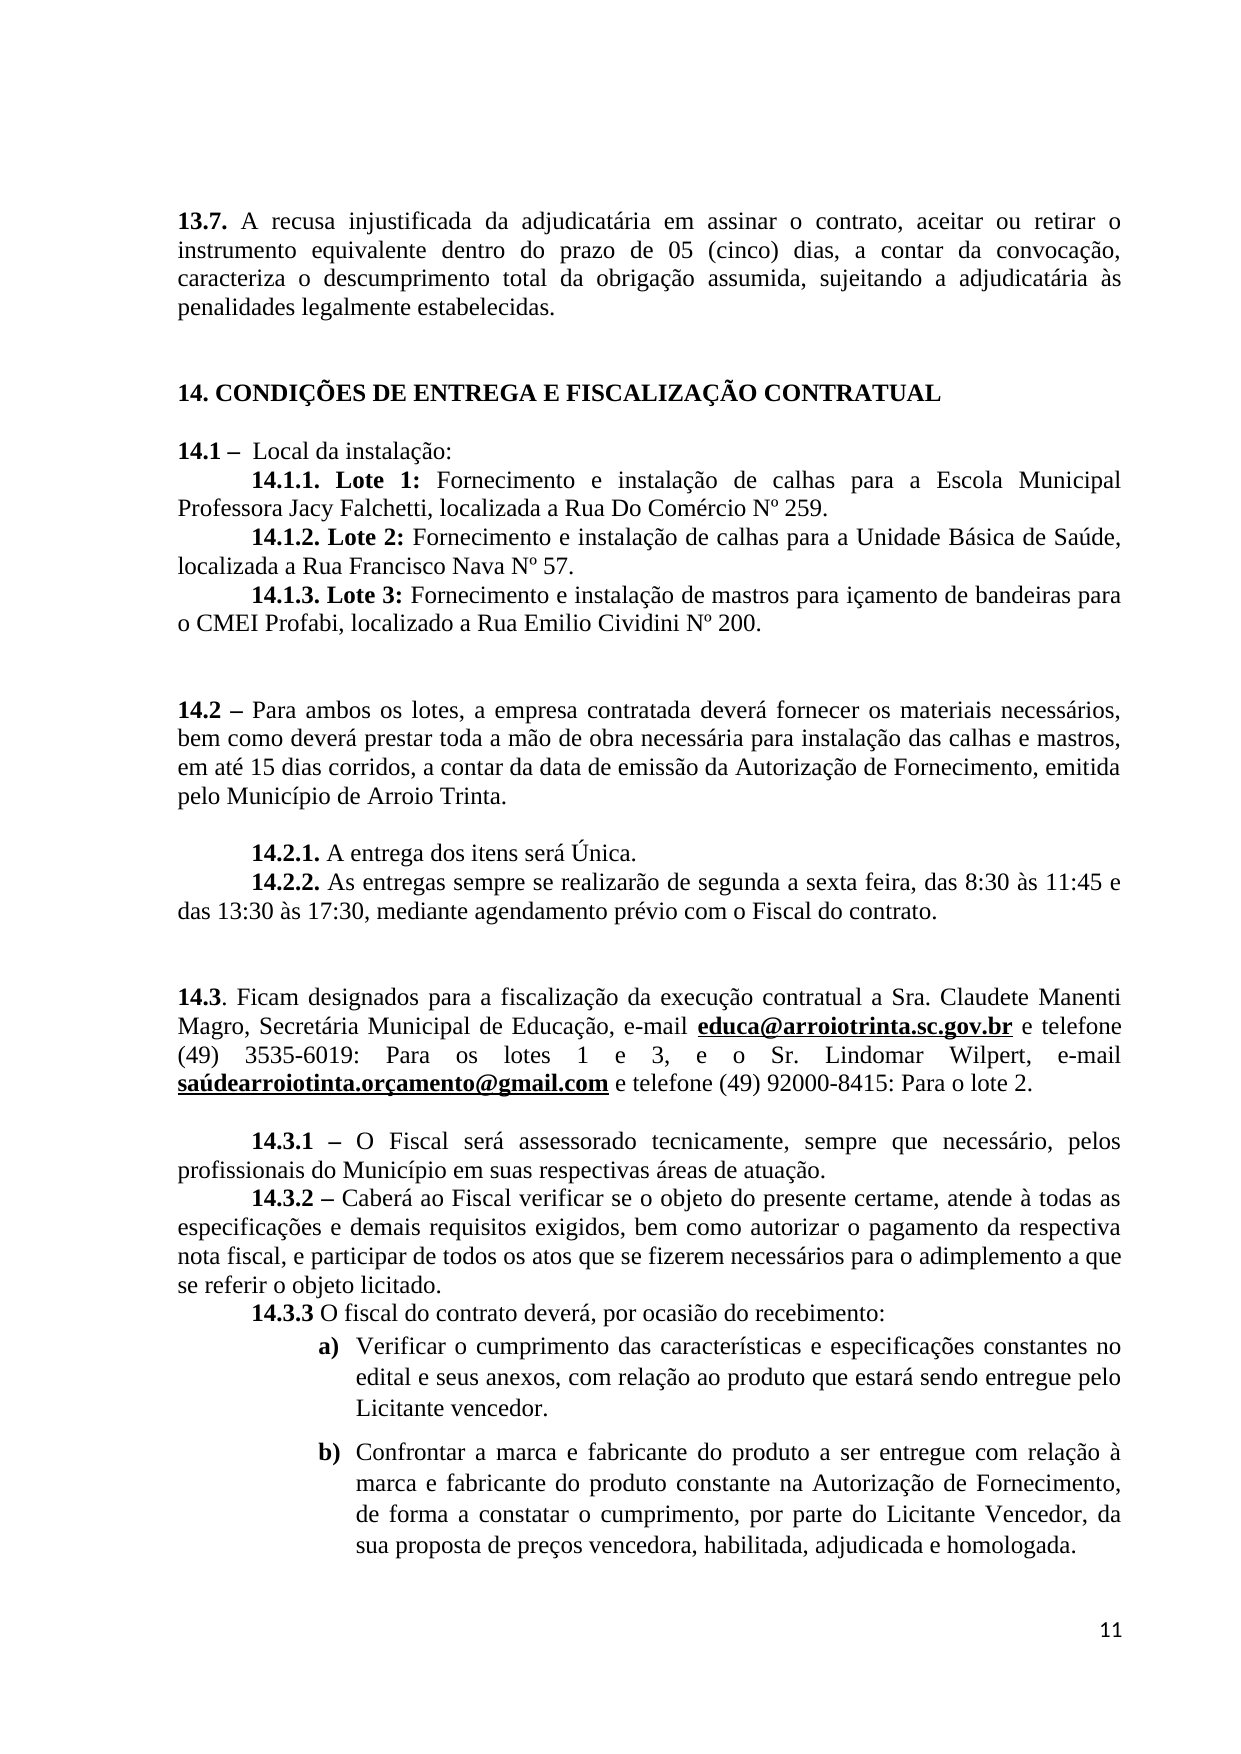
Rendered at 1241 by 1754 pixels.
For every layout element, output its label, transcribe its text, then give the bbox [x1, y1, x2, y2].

text 14.1.2. Lote 2: Fornecimento e instalação de calhas para a Unidade Básica de Saúde, localizada a Rua Francisco Nava Nº 57. [177, 522, 1122, 580]
text 14.1.1. Lote 1: Fornecimento e instalação de calhas para a Escola Municipal Professora Jacy Falchetti, localizada a Rua Do Comércio Nº 259. [177, 465, 1122, 522]
text 14.2.1. A entrega dos itens será Única. [251, 838, 1122, 867]
text 14.1 – Local da instalação: [177, 436, 1122, 465]
text 14.1.3. Lote 3: Fornecimento e instalação de mastros para içamento de bandeiras para o CMEI Profabi, localizado a Rua Emilio Cividini Nº 200. [177, 580, 1122, 637]
text 14.3.3 O fiscal do contrato deverá, por ocasião do recebimento: [177, 1298, 1122, 1327]
list Verificar o cumprimento das características e especificações constantes no edital e seus anexos, com relação ao produto que estará sendo entregue pelo Licitante vencedor. [318, 1331, 1122, 1422]
text 14.2.2. As entregas sempre se realizarão de segunda a sexta feira, das 8:30 às 11:45 e das 13:30 às 17:30, mediante agendamento prévio com o Fiscal do contrato. [177, 867, 1122, 925]
list Confrontar a marca e fabricante do produto a ser entregue com relação à marca e fabricante do produto constante na Autorização de Fornecimento, de forma a constatar o cumprimento, por parte do Licitante Vencedor, da sua proposta de preços vencedora, habilitada, adjudicada e homologada. [318, 1437, 1122, 1559]
text 14. CONDIÇÕES DE ENTREGA E FISCALIZAÇÃO CONTRATUAL [177, 378, 1122, 407]
text 14.3.1 – O Fiscal será assessorado tecnicamente, sempre que necessário, pelos profissionais do Município em suas respectivas áreas de atuação. [177, 1126, 1122, 1183]
text 14.3. Ficam designados para a fiscalização da execução contratual a Sra. Claudete Manenti Magro, Secretária Municipal de Educação, e-mail educa@arroiotrinta.sc.gov.br e telefone (49) 3535-6019: Para os lotes 1 e 3, e o Sr. Lindomar Wilpert, e-mail saúdearroiotinta.orçamento@gmail.com e telefone (49) 92000-8415: Para o lote 2. [177, 982, 1122, 1097]
text 13.7. A recusa injustificada da adjudicatária em assinar o contrato, aceitar ou retirar o instrumento equivalente dentro do prazo de 05 (cinco) dias, a contar da convocação, caracteriza o descumprimento total da obrigação assumida, sujeitando a adjudicatária às penalidades legalmente estabelecidas. [177, 206, 1122, 321]
text 14.2 – Para ambos os lotes, a empresa contratada deverá fornecer os materiais necessários, bem como deverá prestar toda a mão de obra necessária para instalação das calhas e mastros, em até 15 dias corridos, a contar da data de emissão da Autorização de Fornecimento, emitida pelo Município de Arroio Trinta. [177, 695, 1122, 810]
text 14.3.2 – Caberá ao Fiscal verificar se o objeto do presente certame, atende à todas as especificações e demais requisitos exigidos, bem como autorizar o pagamento da respectiva nota fiscal, e participar de todos os atos que se fizerem necessários para o adimplemento a que se referir o objeto licitado. [177, 1183, 1122, 1298]
